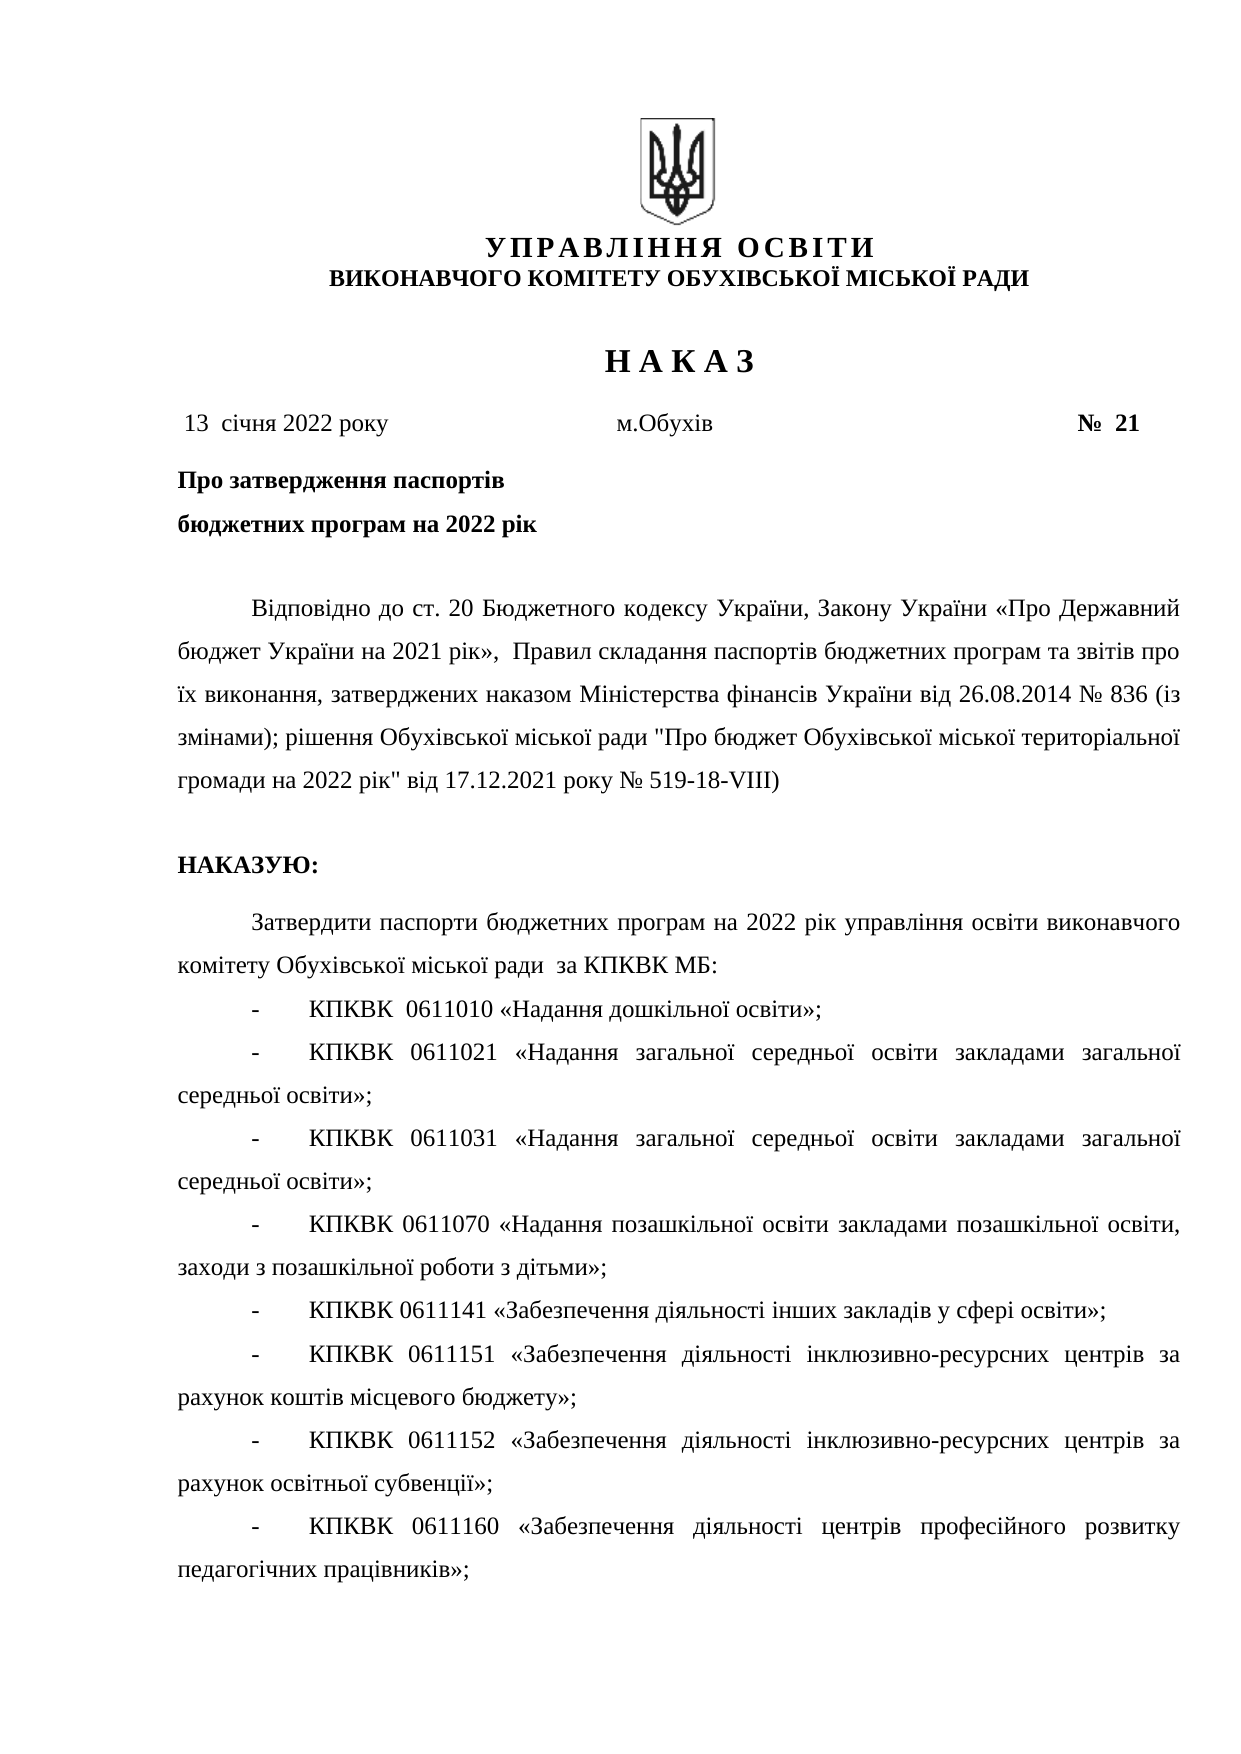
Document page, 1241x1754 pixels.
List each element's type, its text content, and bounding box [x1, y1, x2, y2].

list КПКВК 0611021 «Надання загальної середньої освіти закладами загальної середньої освіти»; [177, 1037, 1181, 1109]
picture [640, 118, 718, 231]
text бюджетних програм на 2022 рік [177, 509, 1181, 537]
text Затвердити паспорти бюджетних програм на 2022 рік управління освіти виконавчого комітету Обухівської міської ради за КПКВК МБ: [177, 907, 1181, 979]
text 13 січня 2022 року м.Обухів № 21 [177, 408, 1181, 437]
subtitle УПРАВЛІННЯ ОСВІТИ [177, 230, 1181, 264]
text Відповідно до ст. 20 Бюджетного кодексу України, Закону України «Про Державний бюджет України на 2021 рік», Правил складання паспортів бюджетних програм та звітів про їх виконання, затверджених наказом Міністерства фінансів України від 26.08.2014 № 836 (із змінами); рішення Обухівської міської ради "Про бюджет Обухівської міської територіальної громади на 2022 рік" від 17.12.2021 року № 519-18-VIIІ) [177, 593, 1181, 794]
text Про затвердження паспортів [177, 466, 1181, 494]
list КПКВК 0611151 «Забезпечення діяльності інклюзивно-ресурсних центрів за рахунок коштів місцевого бюджету»; [177, 1339, 1181, 1411]
text НАКАЗУЮ: [177, 850, 1181, 879]
subtitle ВИКОНАВЧОГО КОМІТЕТУ ОБУХІВСЬКОЇ МІСЬКОЇ РАДИ [177, 264, 1181, 291]
list КПКВК 0611152 «Забезпечення діяльності інклюзивно-ресурсних центрів за рахунок освітньої субвенції»; [177, 1425, 1181, 1497]
list КПКВК 0611141 «Забезпечення діяльності інших закладів у сфері освіти»; [177, 1296, 1181, 1324]
list КПКВК 0611070 «Надання позашкільної освіти закладами позашкільної освіти, заходи з позашкільної роботи з дітьми»; [177, 1209, 1181, 1281]
list КПКВК 0611010 «Надання дошкільної освіти»; [177, 994, 1181, 1022]
subtitle Н А К А З [177, 341, 1181, 379]
list КПКВК 0611031 «Надання загальної середньої освіти закладами загальної середньої освіти»; [177, 1123, 1181, 1195]
list КПКВК 0611160 «Забезпечення діяльності центрів професійного розвитку педагогічних працівників»; [177, 1511, 1181, 1583]
